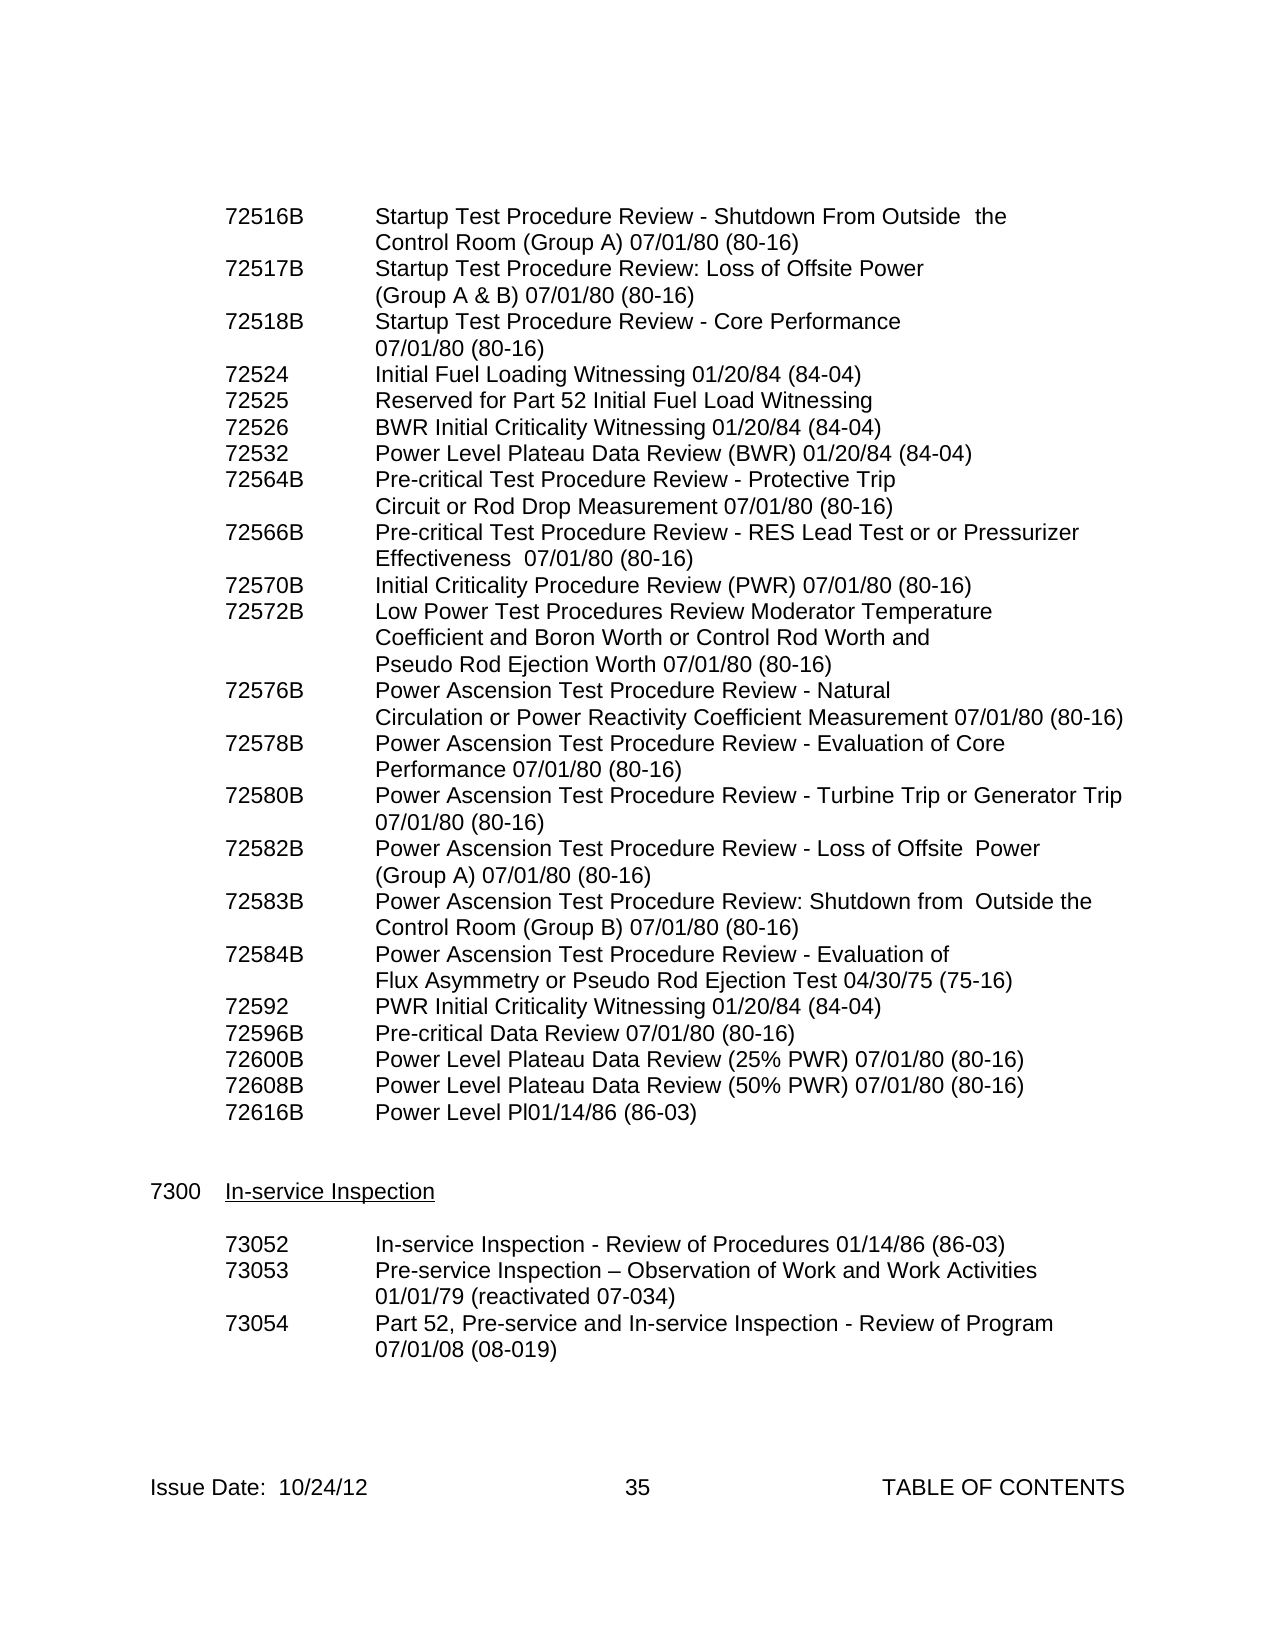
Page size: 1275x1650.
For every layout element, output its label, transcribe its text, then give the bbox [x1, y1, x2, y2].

text 72583B Power Ascension Test Procedure Review: Shutdown from Outside the Control Room (Group B) 07/01/80 (80-16) [150, 888, 1125, 941]
text Circulation or Power Reactivity Coefficient Measurement 07/01/80 (80-16) [225, 703, 1125, 730]
text 72582B Power Ascension Test Procedure Review - Loss of Offsite Power [225, 835, 1125, 862]
text 72572B Low Power Test Procedures Review Moderator Temperature [225, 598, 1125, 624]
text (Group A & B) 07/01/80 (80-16) [225, 282, 1125, 308]
text 72518B Startup Test Procedure Review - Core Performance [150, 308, 1125, 334]
text 72524 Initial Fuel Loading Witnessing 01/20/84 (84-04) [150, 361, 1125, 387]
text 72580B Power Ascension Test Procedure Review - Turbine Trip or Generator Trip 07/01/80 (80-16) [225, 782, 1125, 835]
text 72566B Pre-critical Test Procedure Review - RES Lead Test or or Pressurizer Effectiveness 07/01/80 (80-16) [150, 519, 1125, 572]
text Pseudo Rod Ejection Worth 07/01/80 (80-16) [225, 651, 1125, 677]
text Circuit or Rod Drop Measurement 07/01/80 (80-16) [150, 493, 1125, 519]
text 72564B Pre-critical Test Procedure Review - Protective Trip [150, 466, 1125, 493]
text 72592 PWR Initial Criticality Witnessing 01/20/84 (84-04) [150, 993, 1125, 1020]
text 72570B Initial Criticality Procedure Review (PWR) 07/01/80 (80-16) [150, 572, 1125, 598]
text 72578B Power Ascension Test Procedure Review - Evaluation of Core Performance 07/01/80 (80-16) [150, 730, 1125, 782]
text 72576B Power Ascension Test Procedure Review - Natural [150, 677, 1125, 703]
text 72608B Power Level Plateau Data Review (50% PWR) 07/01/80 (80-16) [150, 1072, 1125, 1099]
text 73054 Part 52, Pre-service and In-service Inspection - Review of Program 07/01/08 (08-019) [150, 1309, 1125, 1362]
text 72517B Startup Test Procedure Review: Loss of Offsite Power [225, 255, 1125, 282]
text 72525 Reserved for Part 52 Initial Fuel Load Witnessing [150, 387, 1125, 413]
text 72596B Pre-critical Data Review 07/01/80 (80-16) [150, 1020, 1125, 1046]
text Flux Asymmetry or Pseudo Rod Ejection Test 04/30/75 (75-16) [225, 967, 1125, 993]
text 73053 Pre-service Inspection – Observation of Work and Work Activities 01/01/79 (reactivated 07-034) [150, 1257, 1125, 1309]
text 72532 Power Level Plateau Data Review (BWR) 01/20/84 (84-04) [150, 440, 1125, 466]
text 07/01/80 (80-16) [225, 334, 1125, 361]
text 72616B Power Level Pl01/14/86 (86-03) [150, 1099, 1125, 1125]
text 73052 In-service Inspection - Review of Procedures 01/14/86 (86-03) [150, 1231, 1125, 1257]
text 72516B Startup Test Procedure Review - Shutdown From Outside the [150, 203, 1125, 229]
text Coefficient and Boron Worth or Control Rod Worth and [225, 624, 1125, 651]
text 72600B Power Level Plateau Data Review (25% PWR) 07/01/80 (80-16) [150, 1046, 1125, 1072]
text 72584B Power Ascension Test Procedure Review - Evaluation of [150, 941, 1125, 967]
text 7300 In-service Inspection [150, 1178, 1125, 1204]
text 72526 BWR Initial Criticality Witnessing 01/20/84 (84-04) [150, 413, 1125, 440]
text (Group A) 07/01/80 (80-16) [225, 862, 1125, 888]
text Control Room (Group A) 07/01/80 (80-16) [150, 229, 1125, 255]
